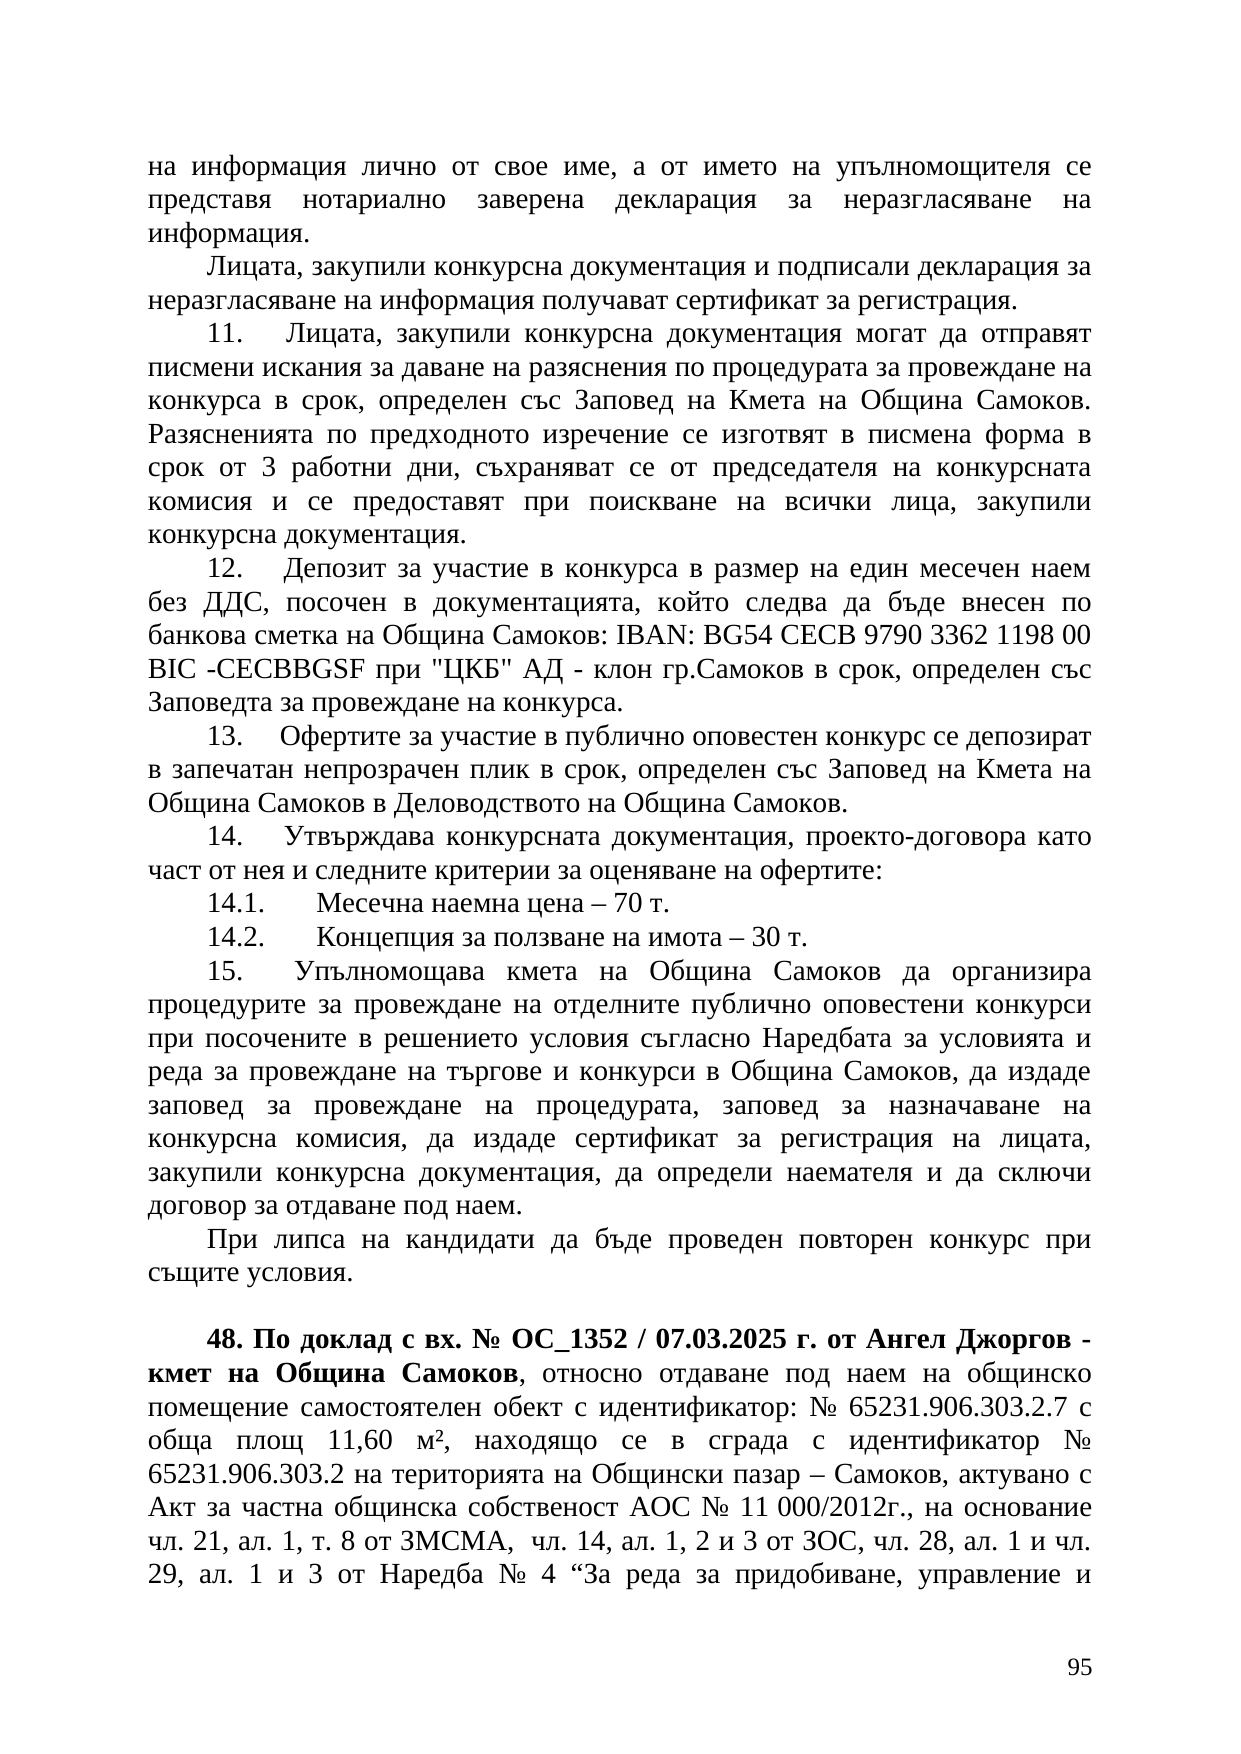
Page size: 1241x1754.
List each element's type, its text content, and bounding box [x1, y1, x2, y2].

text 14.1. Месечна наемна цена – 70 т. [148, 886, 1093, 919]
text 11. Лицата, закупили конкурсна документация могат да отправят писмени искания за даване на разяснения по процедурата за провеждане на конкурса в срок, определен със Заповед на Кмета на Община Самоков. Разясненията по предходното изречение се изготвят в писмена форма в срок от 3 работни дни, съхраняват се от председателя на конкурсната комисия и се предоставят при поискване на всички лица, закупили конкурсна документация. [148, 315, 1093, 550]
text 12. Депозит за участие в конкурса в размер на един месечен наем без ДДС, посочен в документацията, който следва да бъде внесен по банкова сметка на Община Самоков: IBAN: BG54 СЕСВ 9790 3362 1198 00 BIC -CECBBGSF при "ЦКБ" АД - клон гр.Самоков в срок, определен със Заповедта за провеждане на конкурса. [148, 550, 1093, 718]
text 14.2. Концепция за ползване на имота – 30 т. [148, 919, 1093, 953]
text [148, 148, 1093, 248]
text 15. Упълномощава кмета на Община Самоков да организира процедурите за провеждане на отделните публично оповестени конкурси при посочените в решението условия съгласно Наредбата за условията и реда за провеждане на търгове и конкурси в Община Самоков, да издаде заповед за провеждане на процедурата, заповед за назначаване на конкурсна комисия, да издаде сертификат за регистрация на лицата, закупили конкурсна документация, да определи наемателя и да сключи договор за отдаване под наем. [148, 953, 1093, 1221]
text При липса на кандидати да бъде проведен повторен конкурс при същите условия. [148, 1221, 1093, 1288]
text 14. Утвърждава конкурсната документация, проекто-договора като част от нея и следните критерии за оценяване на офертите: [148, 818, 1093, 886]
text Лицата, закупили конкурсна документация и подписали декларация за неразгласяване на информация получават сертификат за регистрация. [148, 248, 1093, 315]
text 13. Офертите за участие в публично оповестен конкурс се депозират в запечатан непрозрачен плик в срок, определен със Заповед на Кмета на Община Самоков в Деловодството на Община Самоков. [148, 718, 1093, 818]
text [148, 1322, 1093, 1590]
